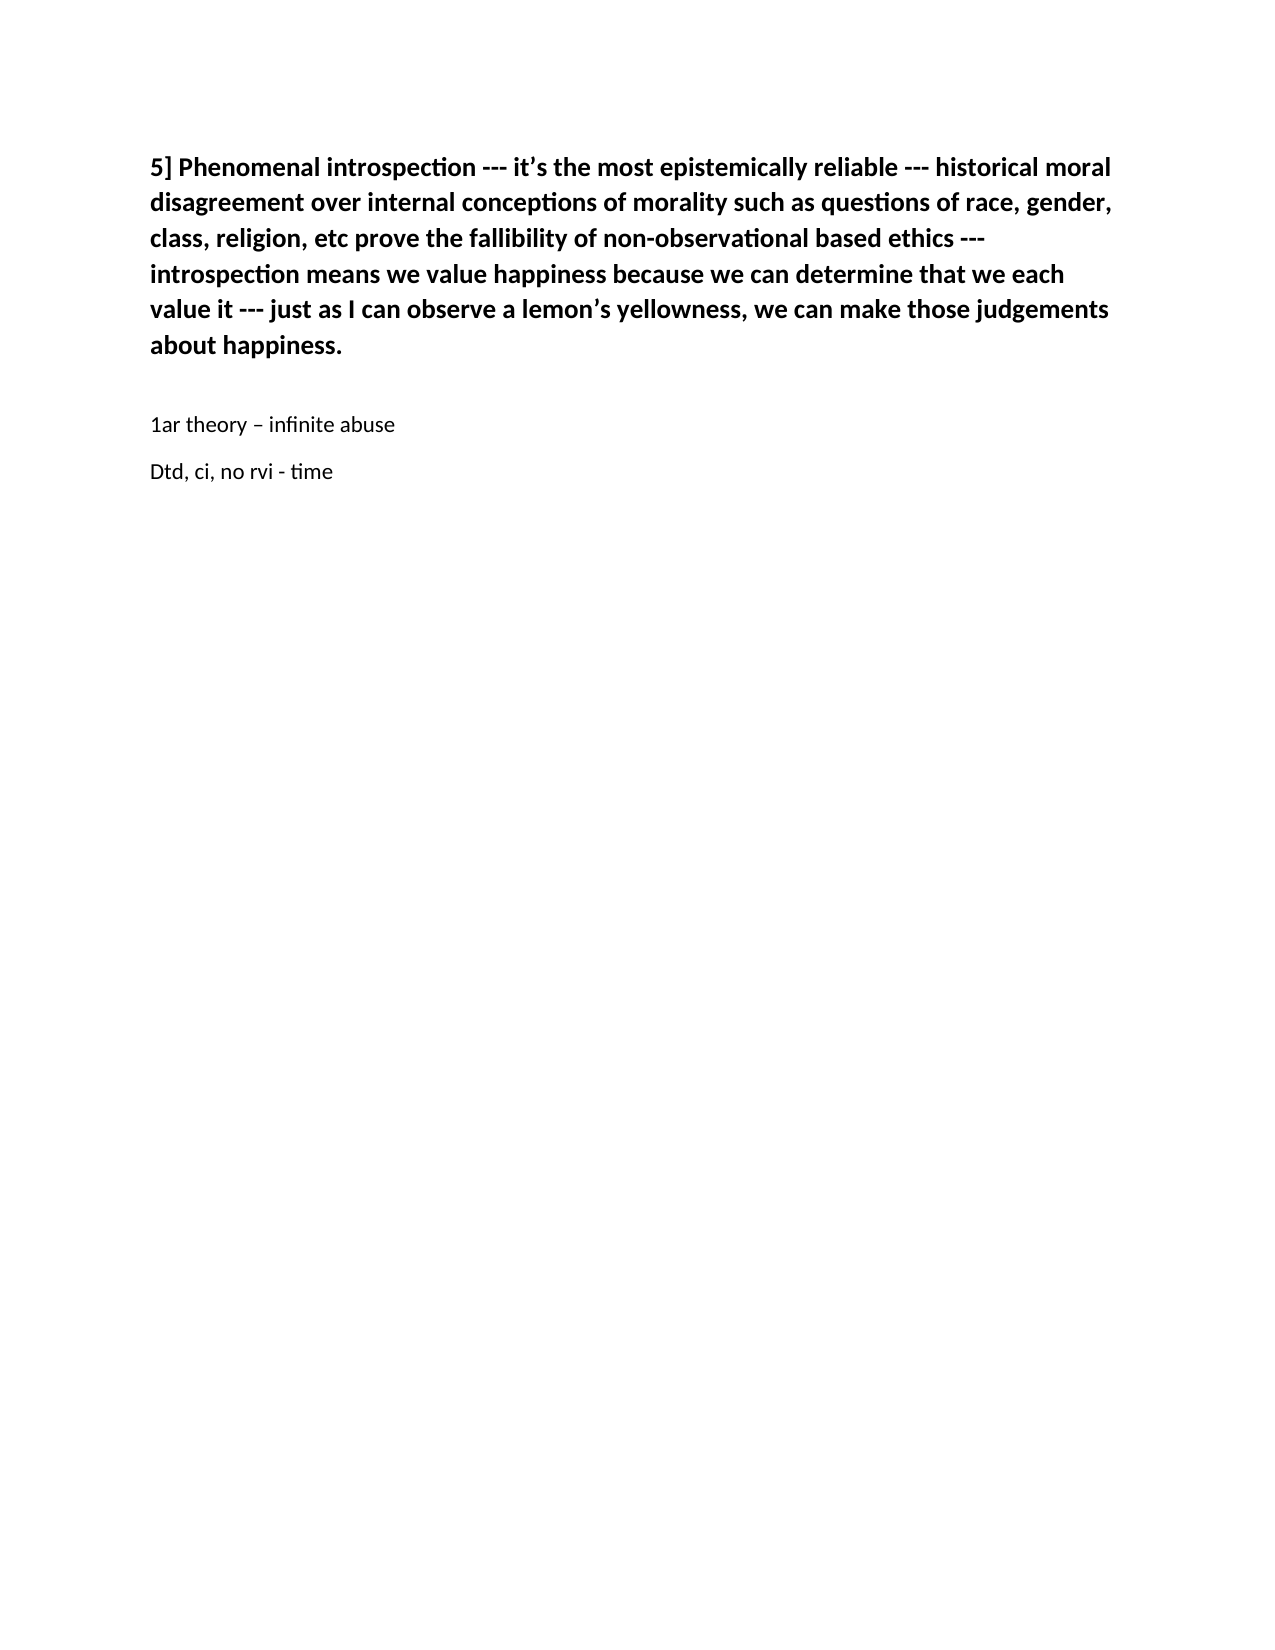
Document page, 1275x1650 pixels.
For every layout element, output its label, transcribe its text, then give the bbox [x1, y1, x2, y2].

text 1ar theory – infinite abuse [150, 411, 1125, 439]
text Dtd, ci, no rvi - time [150, 457, 1125, 486]
subtitle 5] Phenomenal introspection --- it’s the most epistemically reliable --- historical moral disagreement over internal conceptions of morality such as questions of race, gender, class, religion, etc prove the fallibility of non-observational based ethics --- introspection means we value happiness because we can determine that we each value it --- just as I can observe a lemon’s yellowness, we can make those judgements about happiness. [150, 150, 1125, 361]
